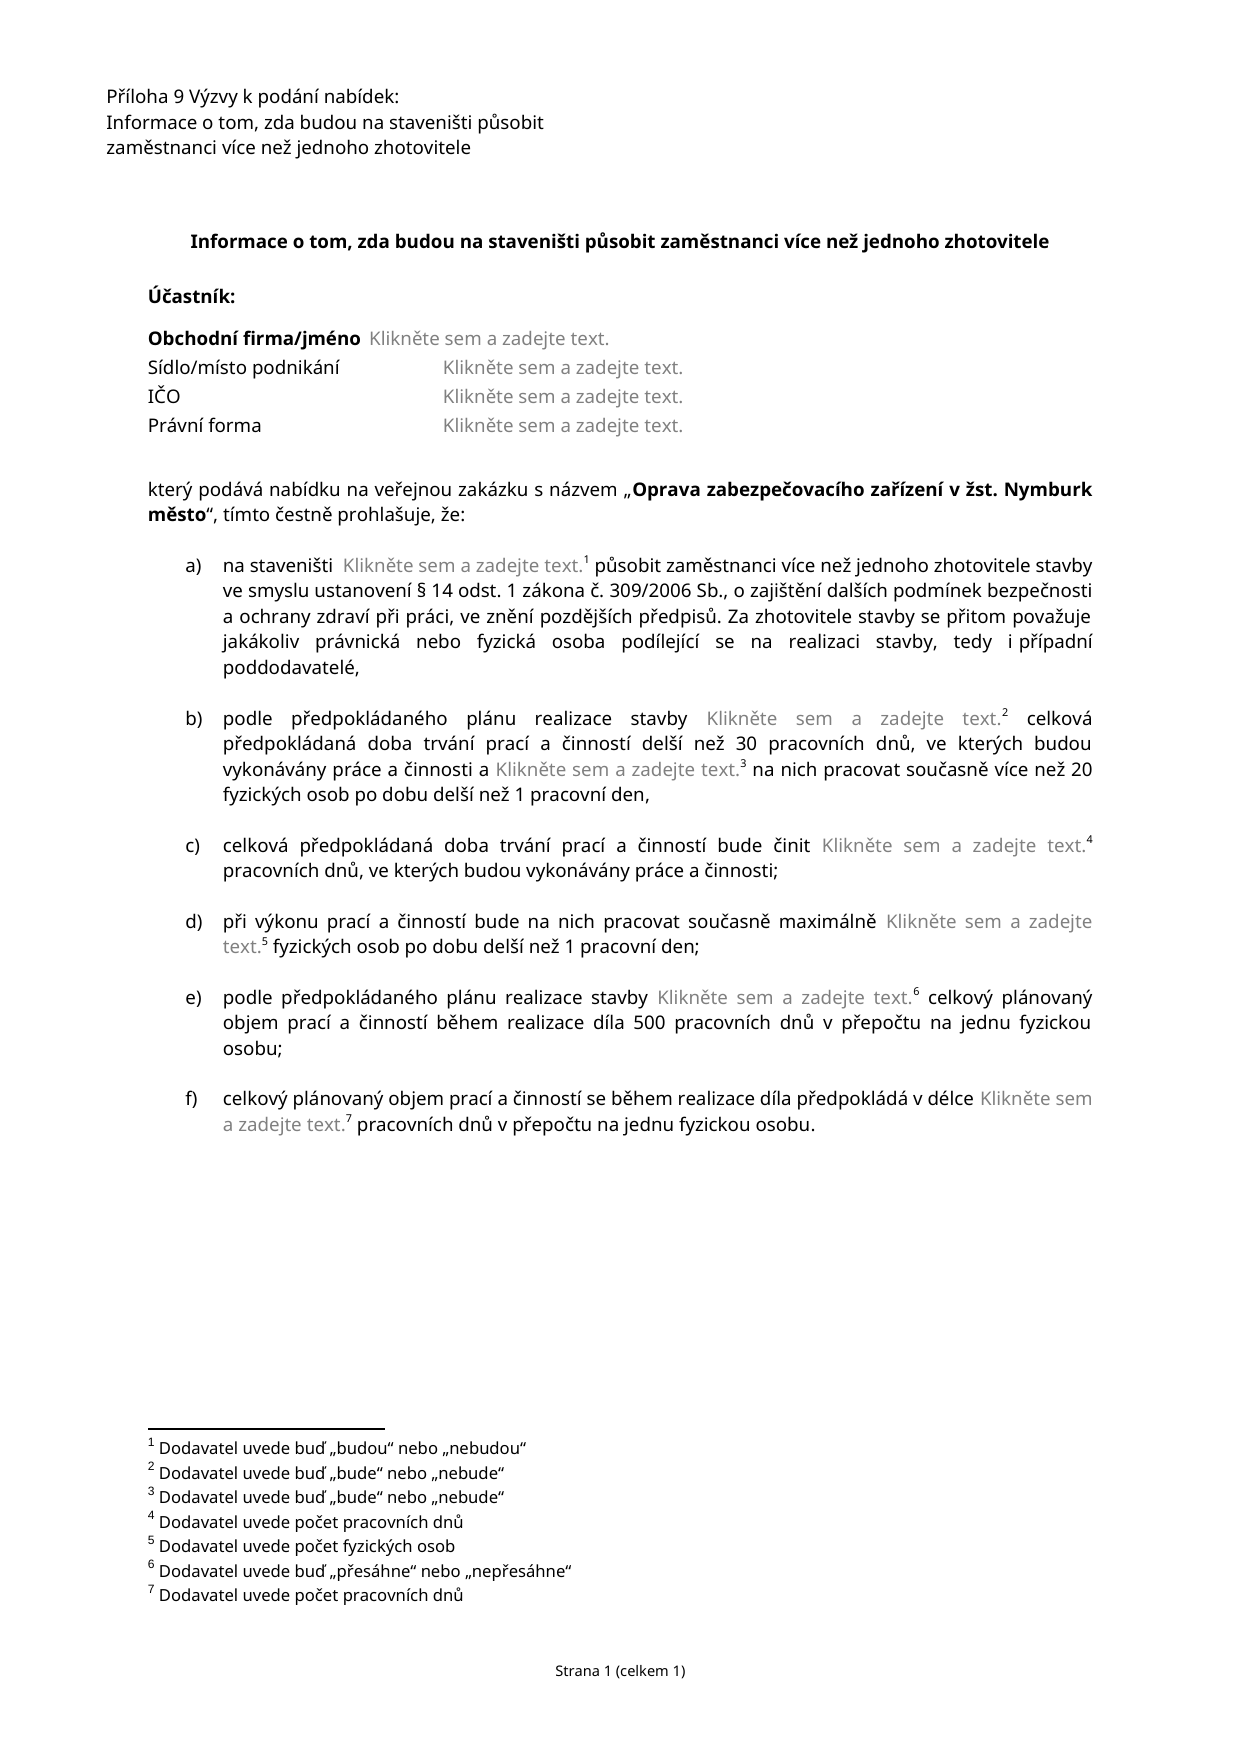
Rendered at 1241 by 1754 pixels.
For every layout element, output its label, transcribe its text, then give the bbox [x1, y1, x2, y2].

text Sídlo/místo podnikání [148, 351, 1093, 380]
text Obchodní firma/jméno [148, 322, 1093, 351]
text který podává nabídku na veřejnou zakázku s názvem „Oprava zabezpečovacího zařízení v žst. Nymburk město“, tímto čestně prohlašuje, že: [148, 476, 1093, 527]
list celková předpokládaná doba trvání prací a činností bude činit pracovních dnů, ve kterých budou vykonávány práce a činnosti; [185, 832, 1093, 883]
text Účastník: [148, 279, 1093, 310]
list podle předpokládaného plánu realizace stavby celková předpokládaná doba trvání prací a činností delší než 30 pracovních dnů, ve kterých budou vykonávány práce a činnosti a na nich pracovat současně více než 20 fyzických osob po dobu delší než 1 pracovní den, [185, 705, 1093, 807]
list celkový plánovaný objem prací a činností se během realizace díla předpokládá v délce pracovních dnů v přepočtu na jednu fyzickou osobu. [185, 1086, 1093, 1137]
list podle předpokládaného plánu realizace stavby celkový plánovaný objem prací a činností během realizace díla 500 pracovních dnů v přepočtu na jednu fyzickou osobu; [185, 984, 1093, 1061]
list při výkonu prací a činností bude na nich pracovat současně maximálně fyzických osob po dobu delší než 1 pracovní den; [185, 908, 1093, 959]
list na staveništi působit zaměstnanci více než jednoho zhotovitele stavby ve smyslu ustanovení § 14 odst. 1 zákona č. 309/2006 Sb., o zajištění dalších podmínek bezpečnosti a ochrany zdraví při práci, ve znění pozdějších předpisů. Za zhotovitele stavby se přitom považuje jakákoliv právnická nebo fyzická osoba podílející se na realizaci stavby, tedy i případní poddodavatelé, [185, 552, 1093, 680]
title Informace o tom, zda budou na staveništi působit zaměstnanci více než jednoho zhotovitele [148, 228, 1093, 254]
text Právní forma [148, 409, 1093, 438]
text IČO [148, 380, 1093, 409]
